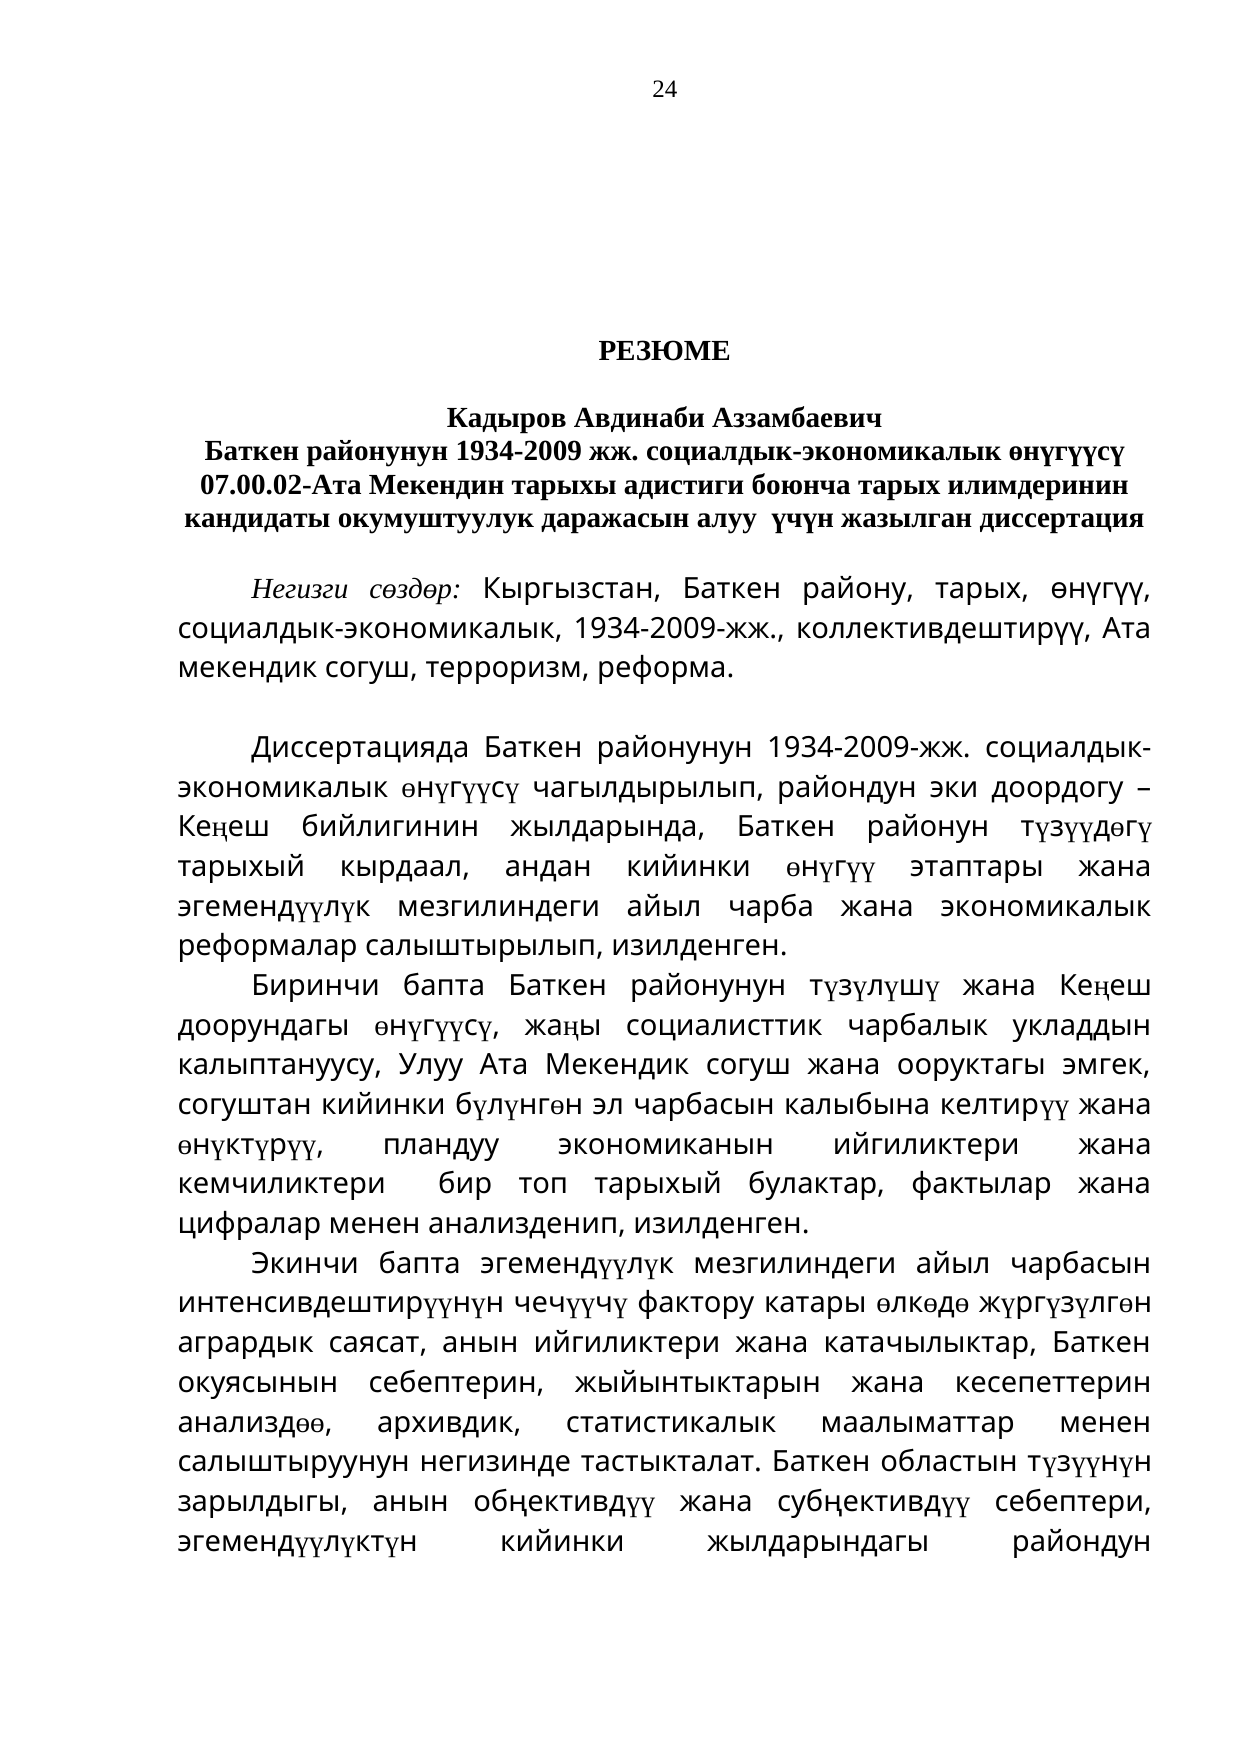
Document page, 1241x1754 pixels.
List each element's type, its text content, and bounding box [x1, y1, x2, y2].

text Биринчи бапта Баткен районунун түзүлүшү жана Кеңеш доорундагы өнүгүүсү, жаңы социалисттик чарбалык укладдын калыптануусу, Улуу Ата Мекендик согуш жана ооруктагы эмгек, согуштан кийинки бүлүнгөн эл чарбасын калыбына келтирүү жана өнүктүрүү, пландуу экономиканын ийгиликтери жана кемчиликтери бир топ тарыхый булактар, фактылар жана цифралар менен анализденип, изилденген. [177, 964, 1152, 1242]
text Кадыров Авдинаби Аззамбаевич [177, 400, 1152, 433]
text Баткен районунун 1934-2009 жж. социалдык-экономикалык өнүгүүсү 07.00.02-Ата Мекендин тарыхы адистиги боюнча тарых илимдеринин кандидаты окумуштуулук даражасын алуу үчүн жазылган диссертация [177, 433, 1152, 534]
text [177, 1242, 1152, 1559]
text Негизги сөздөр: Кыргызстан, Баткен району, тарых, өнүгүү, социалдык-экономикалык, 1934-2009-жж., коллективдештирүү, Ата мекендик согуш, терроризм, реформа. [177, 567, 1152, 686]
text Диссертацияда Баткен районунун 1934-2009-жж. социалдык-экономикалык өнүгүүсү чагылдырылып, райондун эки доордогу – Кеңеш бийлигинин жылдарында, Баткен районун түзүүдөгү тарыхый кырдаал, андан кийинки өнүгүү этаптары жана эгемендүүлүк мезгилиндеги айыл чарба жана экономикалык реформалар салыштырылып, изилденген. [177, 726, 1152, 964]
text РЕЗЮМЕ [177, 333, 1152, 366]
